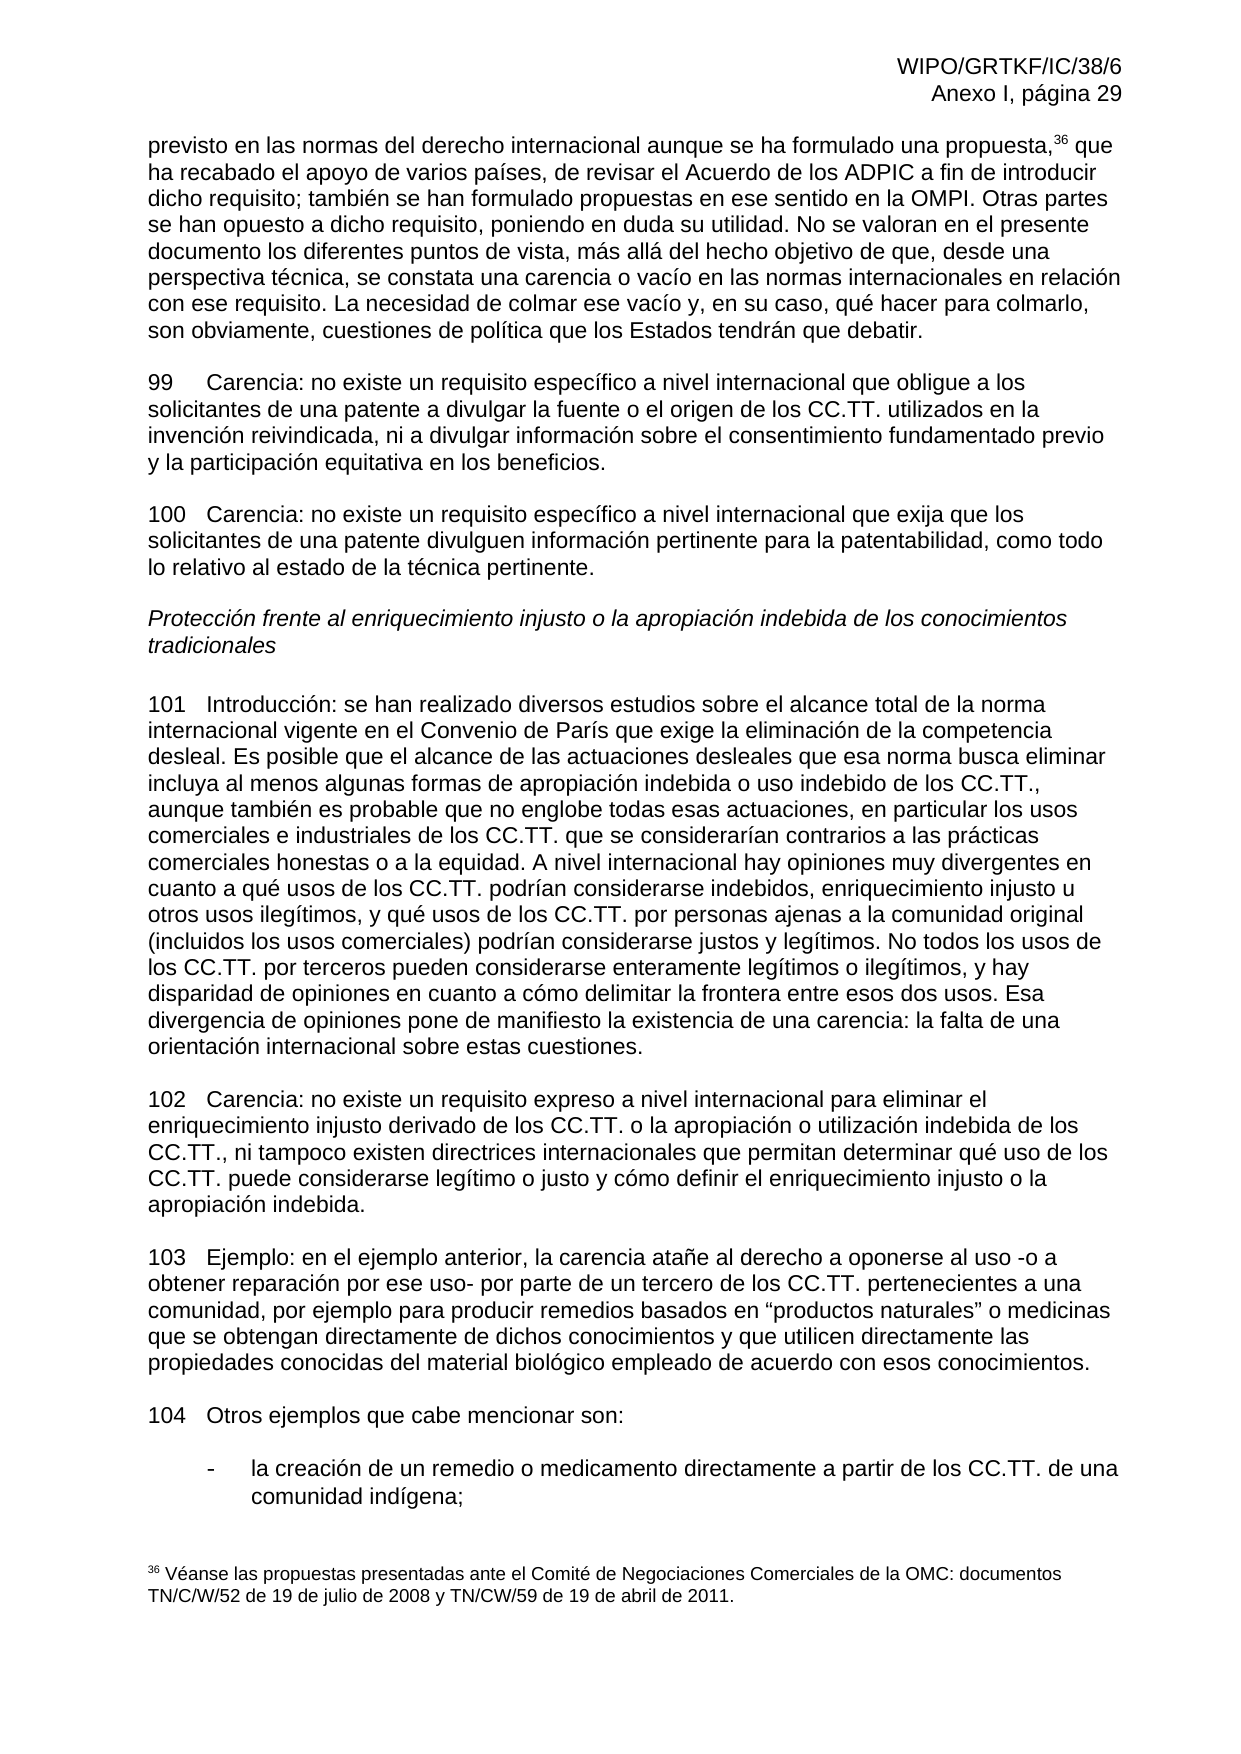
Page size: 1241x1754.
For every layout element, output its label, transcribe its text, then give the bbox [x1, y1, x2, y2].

text Ejemplo: en el ejemplo anterior, la carencia atañe al derecho a oponerse al uso -o a obtener reparación por ese uso- por parte de un tercero de los CC.TT. pertenecientes a una comunidad, por ejemplo para producir remedios basados en “productos naturales” o medicinas que se obtengan directamente de dichos conocimientos y que utilicen directamente las propiedades conocidas del material biológico empleado de acuerdo con esos conocimientos. [148, 1244, 1122, 1376]
text Otros ejemplos que cabe mencionar son: [148, 1402, 1122, 1428]
text Carencia: no existe un requisito específico a nivel internacional que obligue a los solicitantes de una patente a divulgar la fuente o el origen de los CC.TT. utilizados en la invención reivindicada, ni a divulgar información sobre el consentimiento fundamentado previo y la participación equitativa en los beneficios. [148, 369, 1122, 475]
list la creación de un remedio o medicamento directamente a partir de los CC.TT. de una comunidad indígena; [204, 1455, 1122, 1509]
text Introducción: se han realizado diversos estudios sobre el alcance total de la norma internacional vigente en el Convenio de París que exige la eliminación de la competencia desleal. Es posible que el alcance de las actuaciones desleales que esa norma busca eliminar incluya al menos algunas formas de apropiación indebida o uso indebido de los CC.TT., aunque también es probable que no englobe todas esas actuaciones, en particular los usos comerciales e industriales de los CC.TT. que se considerarían contrarios a las prácticas comerciales honestas o a la equidad. A nivel internacional hay opiniones muy divergentes en cuanto a qué usos de los CC.TT. podrían considerarse indebidos, enriquecimiento injusto u otros usos ilegítimos, y qué usos de los CC.TT. por personas ajenas a la comunidad original (incluidos los usos comerciales) podrían considerarse justos y legítimos. No todos los usos de los CC.TT. por terceros pueden considerarse enteramente legítimos o ilegítimos, y hay disparidad de opiniones en cuanto a cómo delimitar la frontera entre esos dos usos. Esa divergencia de opiniones pone de manifiesto la existencia de una carencia: la falta de una orientación internacional sobre estas cuestiones. [148, 691, 1122, 1059]
text Carencia: no existe un requisito expreso a nivel internacional para eliminar el enriquecimiento injusto derivado de los CC.TT. o la apropiación o utilización indebida de los CC.TT., ni tampoco existen directrices internacionales que permitan determinar qué uso de los CC.TT. puede considerarse legítimo o justo y cómo definir el enriquecimiento injusto o la apropiación indebida. [148, 1086, 1122, 1218]
subtitle Protección frente al enriquecimiento injusto o la apropiación indebida de los conocimientos tradicionales [148, 605, 1122, 658]
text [148, 132, 1122, 343]
text Carencia: no existe un requisito específico a nivel internacional que exija que los solicitantes de una patente divulguen información pertinente para la patentabilidad, como todo lo relativo al estado de la técnica pertinente. [148, 501, 1122, 580]
